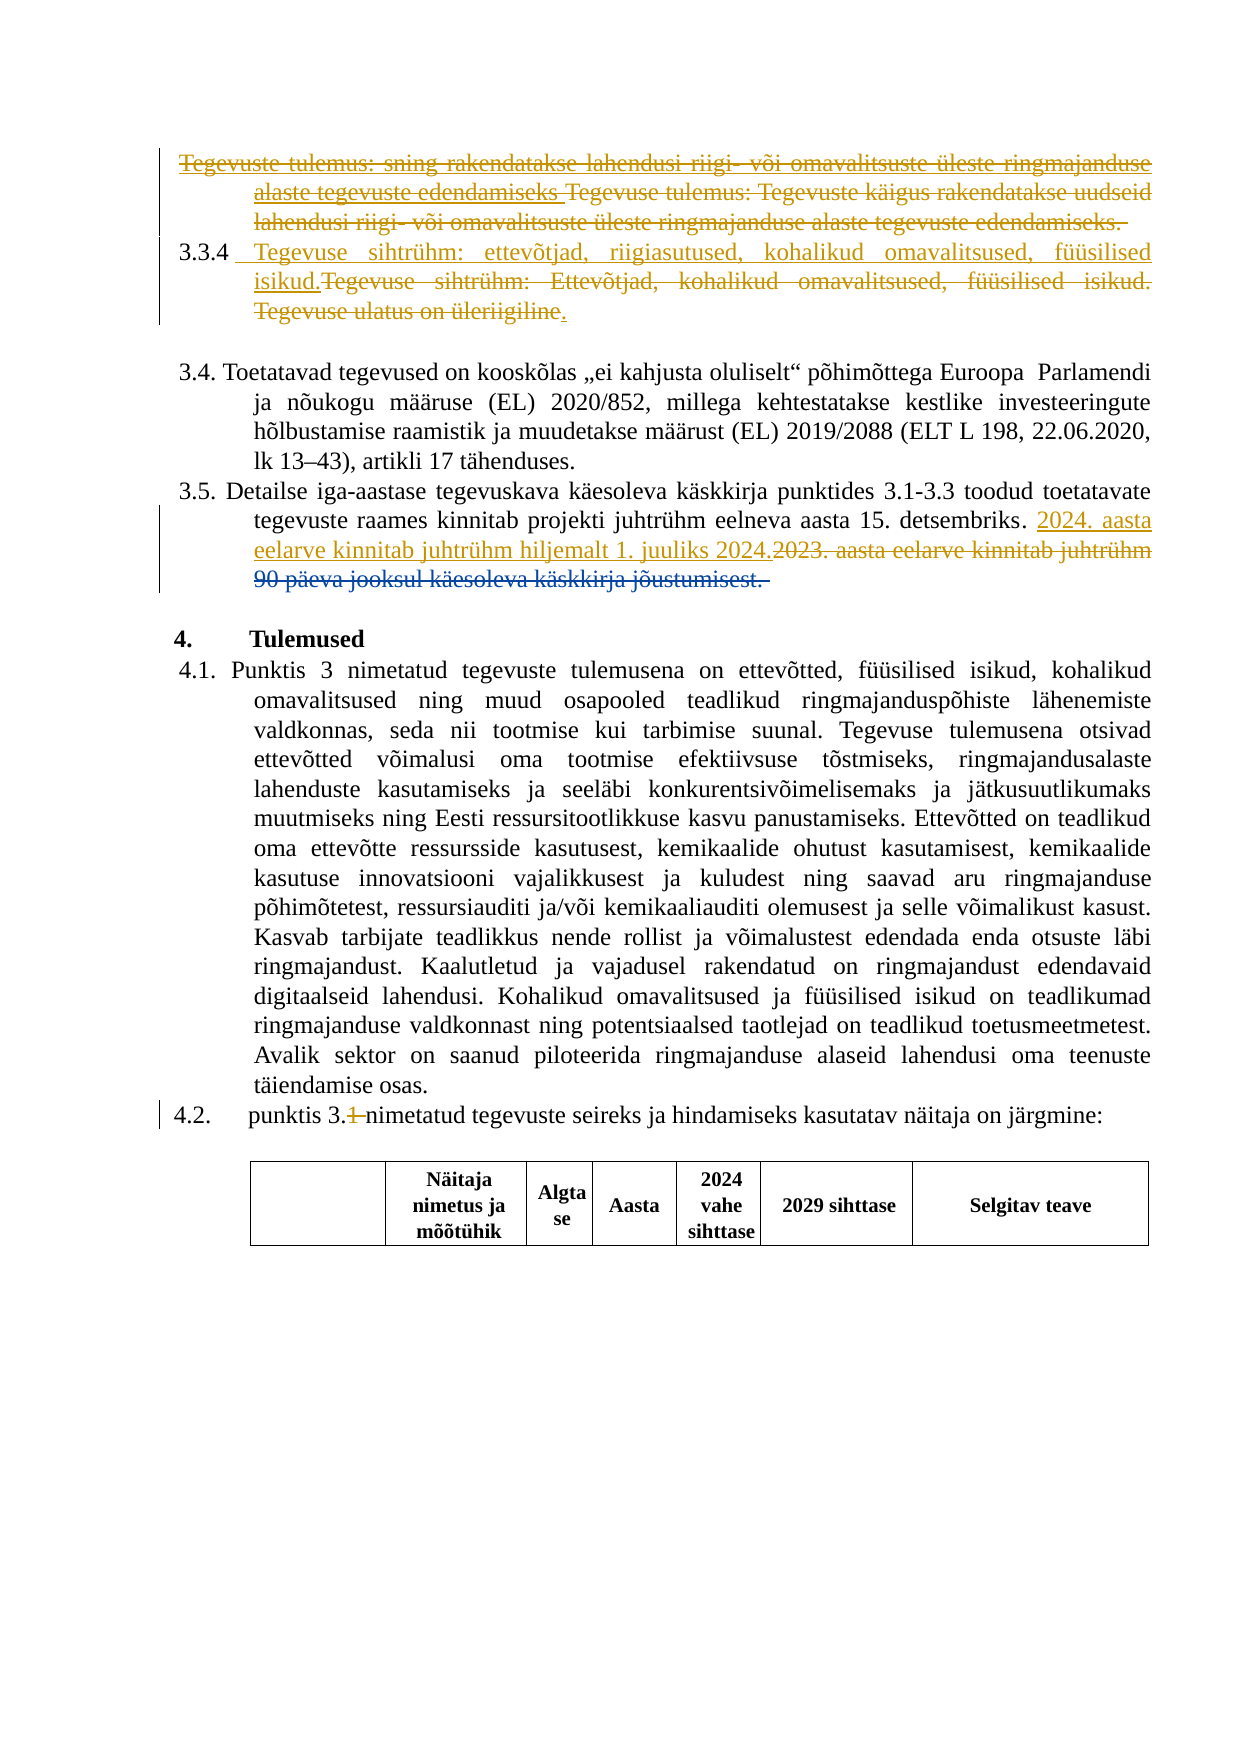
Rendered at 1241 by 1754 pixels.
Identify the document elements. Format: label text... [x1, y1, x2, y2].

table_header 2024 vahe sihttase [677, 1162, 760, 1245]
table_header [251, 1162, 385, 1245]
subtitle 4. Tulemused [174, 624, 1152, 653]
text 4.1. Punktis 3 nimetatud tegevuste tulemusena on ettevõtted, füüsilised isikud, kohalikud omavalitsused ning muud osapooled teadlikud ringmajanduspõhiste lähenemiste valdkonnas, seda nii tootmise kui tarbimise suunal. Tegevuse tulemusena otsivad ettevõtted võimalusi oma tootmise efektiivsuse tõstmiseks, ringmajandusalaste lahenduste kasutamiseks ja seeläbi konkurentsivõimelisemaks ja jätkusuutlikumaks muutmiseks ning Eesti ressursitootlikkuse kasvu panustamiseks. Ettevõtted on teadlikud oma ettevõtte ressursside kasutusest, kemikaalide ohutust kasutamisest, kemikaalide kasutuse innovatsiooni vajalikkusest ja kuludest ning saavad aru ringmajanduse põhimõtetest, ressursiauditi ja/või kemikaaliauditi olemusest ja selle võimalikust kasust. Kasvab tarbijate teadlikkus nende rollist ja võimalustest edendada enda otsuste läbi ringmajandust. Kaalutletud ja vajadusel rakendatud on ringmajandust edendavaid digitaalseid lahendusi. Kohalikud omavalitsused ja füüsilised isikud on teadlikumad ringmajanduse valdkonnast ning potentsiaalsed taotlejad on teadlikud toetusmeetmetest. Avalik sektor on saanud piloteerida ringmajanduse alaseid lahendusi oma teenuste täiendamise osas. [179, 656, 1152, 1098]
text 3.5. Detailse iga-aastase tegevuskava käesoleva käskkirja punktides 3.1-3.3 toodud toetatavate tegevuste raames kinnitab projekti juhtrühm eelneva aasta 15. detsembriks. [179, 476, 1152, 593]
text 3.3.4 [179, 237, 1152, 325]
table_header Algta se [527, 1162, 592, 1245]
table_header Aasta [593, 1162, 676, 1245]
table_header 2029 sihttase [761, 1162, 912, 1245]
table_header Selgitav teave [913, 1162, 1148, 1245]
text 4.2. punktis 3.nimetatud tegevuste seireks ja hindamiseks kasutatav näitaja on järgmine: [174, 1100, 1152, 1128]
table_header Näitaja nimetus ja mõõtühik [386, 1162, 526, 1245]
text 3.4. Toetatavad tegevused on kooskõlas „ei kahjusta oluliselt“ põhimõttega Euroopa Parlamendi ja nõukogu määruse (EL) 2020/852, millega kehtestatakse kestlike investeeringute hõlbustamise raamistik ja muudetakse määrust (EL) 2019/2088 (ELT L 198, 22.06.2020, lk 13–43), artikli 17 tähenduses. [179, 357, 1152, 474]
